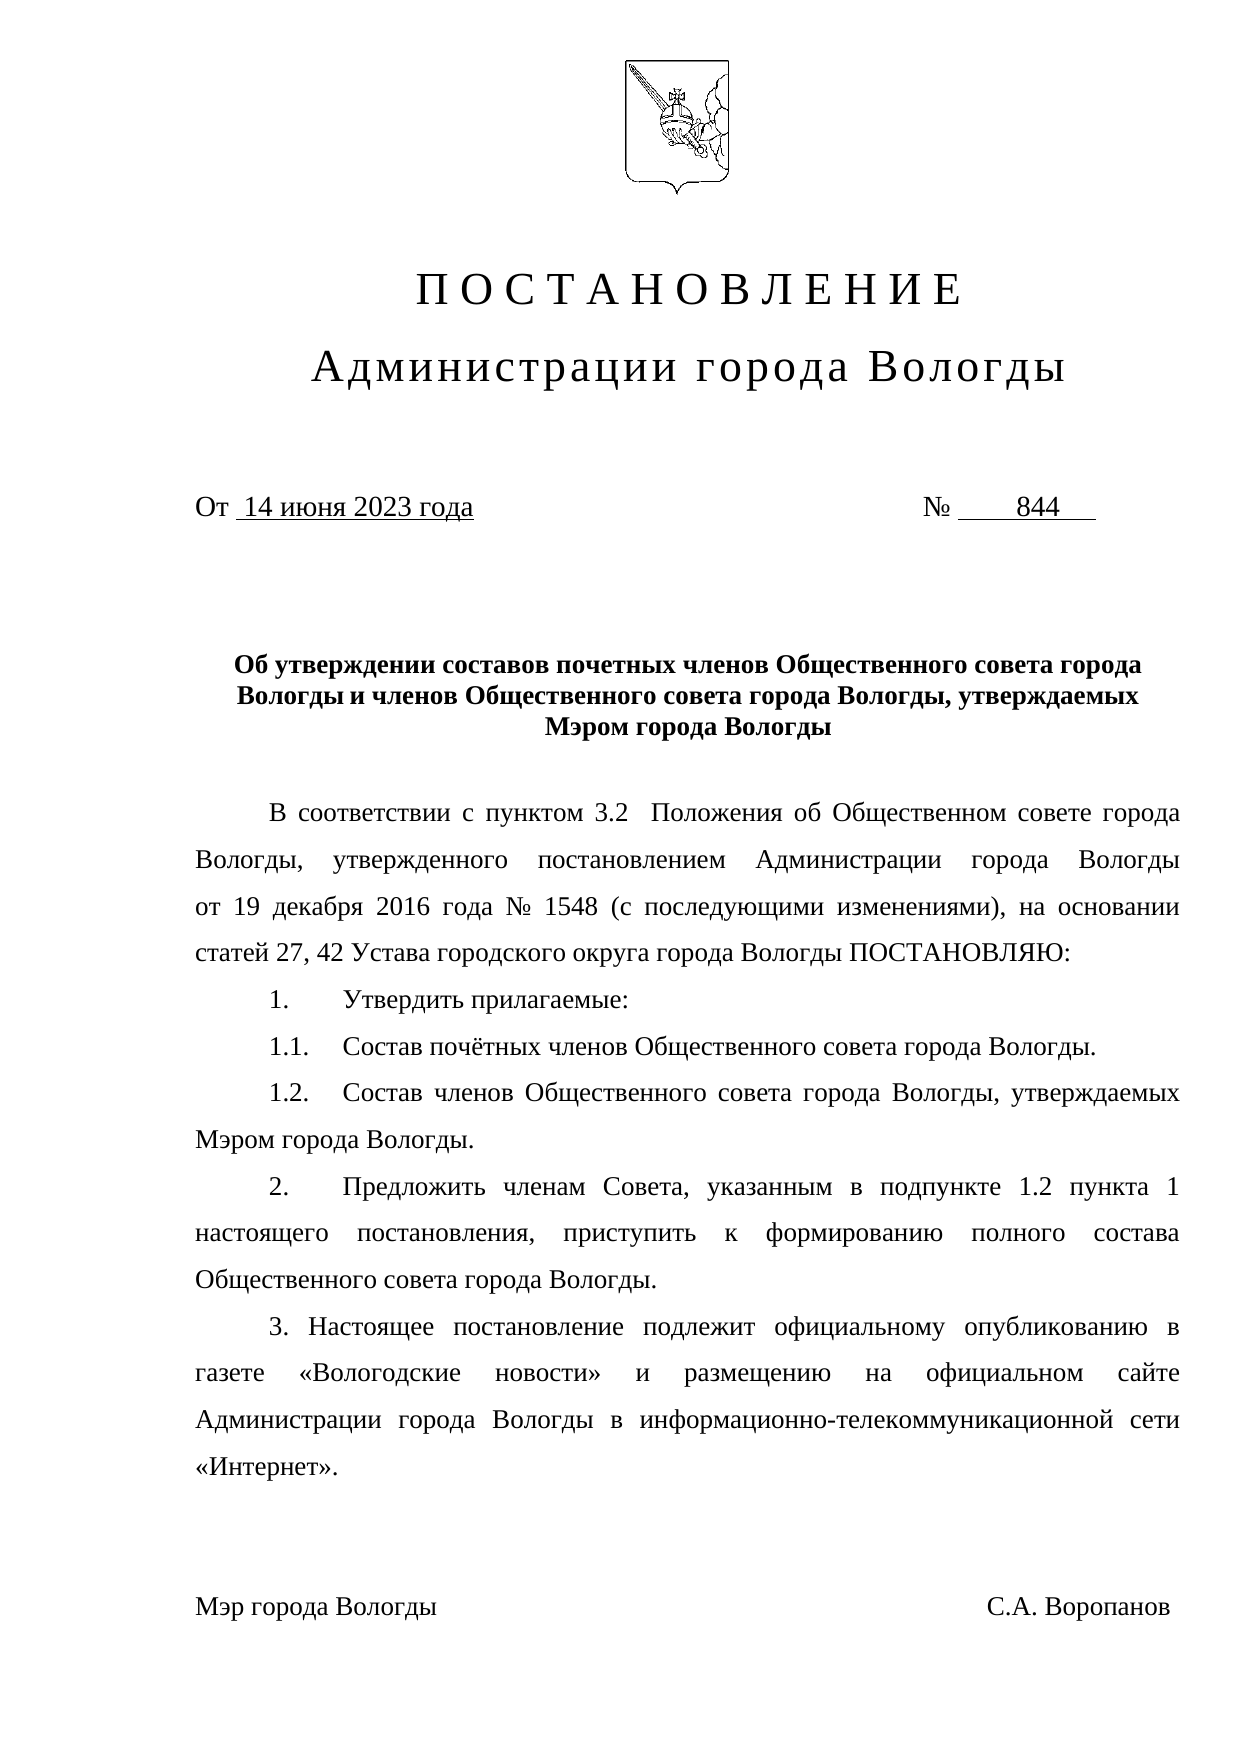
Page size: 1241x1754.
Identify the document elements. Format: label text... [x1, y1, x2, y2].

list Состав почётных членов Общественного совета города Вологды. [195, 1030, 1181, 1061]
list Предложить членам Совета, указанным в подпункте 1.2 пункта 1 настоящего постановления, приступить к формированию полного состава Общественного совета города Вологды. [195, 1170, 1181, 1294]
text В соответствии с пунктом 3.2 Положения об Общественном совете города Вологды, утвержденного постановлением Администрации города Вологды от 19 декабря 2016 года № 1548 (с последующими изменениями), на основании статей 27, 42 Устава городского округа города Вологды ПОСТАНОВЛЯЮ: [195, 796, 1181, 967]
text Об утверждении составов почетных членов Общественного совета города Вологды и членов Общественного совета города Вологды, утверждаемых Мэром города Вологды [195, 648, 1181, 741]
picture [622, 57, 732, 195]
text 3. Настоящее постановление подлежит официальному опубликованию в газете «Вологодские новости» и размещению на официальном сайте Администрации города Вологды в информационно-телекоммуникационной сети «Интернет». [195, 1310, 1181, 1481]
list Утвердить прилагаемые: [195, 983, 1181, 1014]
text П О С Т А Н О В Л Е Н И Е [195, 262, 1181, 314]
list Состав членов Общественного совета города Вологды, утверждаемых Мэром города Вологды. [195, 1076, 1181, 1154]
text Мэр города Вологды С.А. Воропанов [195, 1590, 1181, 1621]
text От 14 июня 2023 года № 844 [195, 489, 1181, 523]
text Администрации города Вологды [195, 339, 1181, 391]
